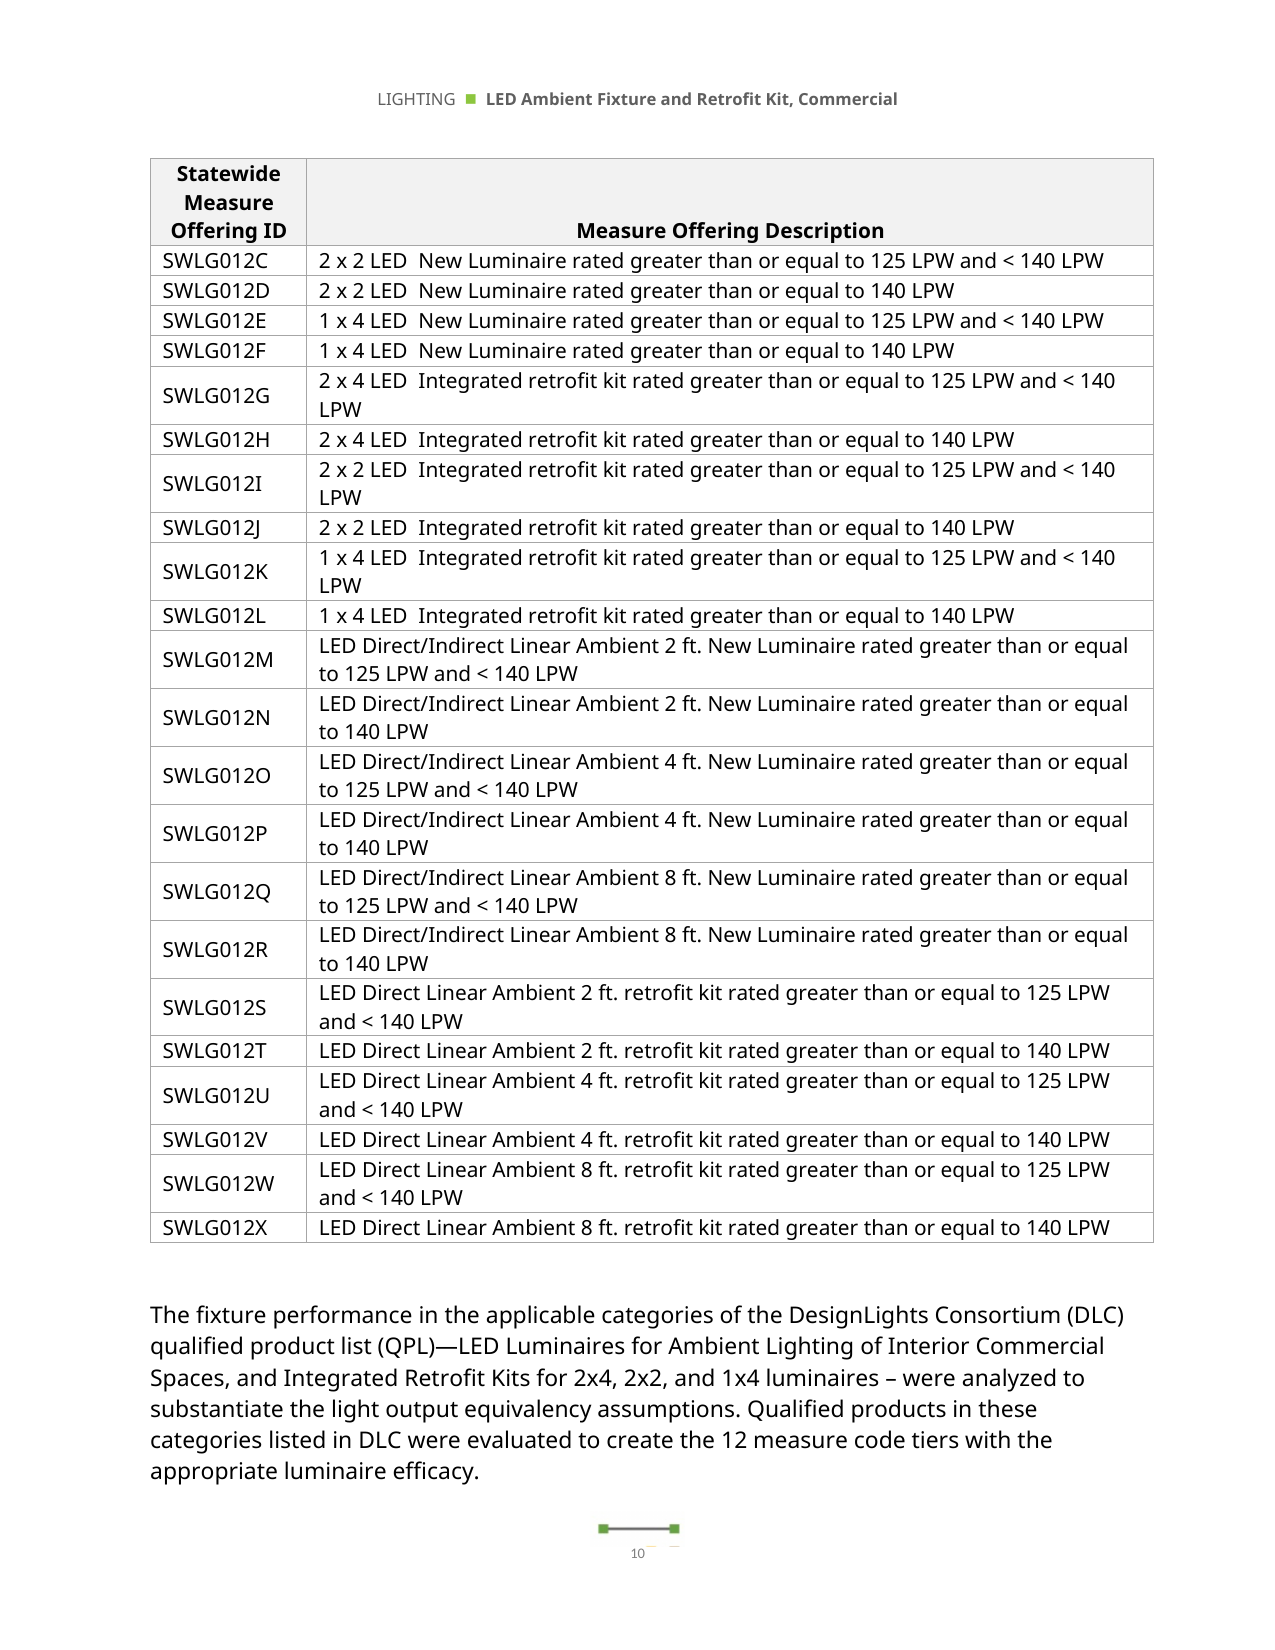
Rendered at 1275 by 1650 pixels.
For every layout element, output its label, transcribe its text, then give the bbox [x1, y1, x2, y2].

table_cell 1 x 4 LED Integrated retrofit kit rated greater than or equal to 125 LPW and < 140 LPW [307, 543, 1153, 600]
table_cell SWLG012N [151, 689, 306, 746]
table_cell SWLG012W [151, 1155, 306, 1212]
table_cell SWLG012L [151, 601, 306, 630]
table_cell 1 x 4 LED New Luminaire rated greater than or equal to 125 LPW and < 140 LPW [307, 306, 1153, 335]
table_cell SWLG012S [151, 979, 306, 1035]
table_cell SWLG012K [151, 543, 306, 600]
table_cell LED Direct/Indirect Linear Ambient 2 ft. New Luminaire rated greater than or equal to 125 LPW and < 140 LPW [307, 631, 1153, 688]
table_cell SWLG012X [151, 1213, 306, 1242]
table_cell LED Direct/Indirect Linear Ambient 8 ft. New Luminaire rated greater than or equal to 140 LPW [307, 921, 1153, 977]
table_cell LED Direct/Indirect Linear Ambient 4 ft. New Luminaire rated greater than or equal to 140 LPW [307, 805, 1153, 862]
table_cell SWLG012M [151, 631, 306, 688]
table_cell SWLG012P [151, 805, 306, 862]
table_cell LED Direct Linear Ambient 4 ft. retrofit kit rated greater than or equal to 140 LPW [307, 1125, 1153, 1154]
table_header Statewide Measure Offering ID [151, 159, 306, 245]
table_cell 1 x 4 LED New Luminaire rated greater than or equal to 140 LPW [307, 336, 1153, 366]
table_cell SWLG012U [151, 1067, 306, 1123]
table_cell LED Direct/Indirect Linear Ambient 8 ft. New Luminaire rated greater than or equal to 125 LPW and < 140 LPW [307, 863, 1153, 919]
table_cell LED Direct Linear Ambient 8 ft. retrofit kit rated greater than or equal to 125 LPW and < 140 LPW [307, 1155, 1153, 1212]
table_cell SWLG012T [151, 1036, 306, 1066]
table_cell SWLG012D [151, 276, 306, 305]
text The fixture performance in the applicable categories of the DesignLights Consortium (DLC) qualified product list (QPL)—LED Luminaires for Ambient Lighting of Interior Commercial Spaces, and Integrated Retrofit Kits for 2x4, 2x2, and 1x4 luminaires – were analyzed to substantiate the light output equivalency assumptions. Qualified products in these categories listed in DLC were evaluated to create the 12 measure code tiers with the appropriate luminaire efficacy. [150, 1299, 1125, 1487]
table_cell SWLG012Q [151, 863, 306, 919]
table_cell 2 x 2 LED Integrated retrofit kit rated greater than or equal to 125 LPW and < 140 LPW [307, 455, 1153, 512]
table_cell LED Direct/Indirect Linear Ambient 2 ft. New Luminaire rated greater than or equal to 140 LPW [307, 689, 1153, 746]
table_cell SWLG012F [151, 336, 306, 366]
table_cell LED Direct/Indirect Linear Ambient 4 ft. New Luminaire rated greater than or equal to 125 LPW and < 140 LPW [307, 747, 1153, 804]
table_cell 2 x 2 LED New Luminaire rated greater than or equal to 125 LPW and < 140 LPW [307, 246, 1153, 275]
table_cell LED Direct Linear Ambient 2 ft. retrofit kit rated greater than or equal to 125 LPW and < 140 LPW [307, 979, 1153, 1035]
table_cell SWLG012O [151, 747, 306, 804]
table_cell 1 x 4 LED Integrated retrofit kit rated greater than or equal to 140 LPW [307, 601, 1153, 630]
table_cell SWLG012J [151, 513, 306, 542]
table_cell 2 x 4 LED Integrated retrofit kit rated greater than or equal to 140 LPW [307, 425, 1153, 454]
table_cell SWLG012H [151, 425, 306, 454]
table_cell SWLG012I [151, 455, 306, 512]
table_cell SWLG012E [151, 306, 306, 335]
table_cell SWLG012V [151, 1125, 306, 1154]
table_header Measure Offering Description [307, 159, 1153, 245]
picture [589, 1512, 684, 1547]
table_cell SWLG012G [151, 367, 306, 423]
table_cell SWLG012C [151, 246, 306, 275]
table_cell 2 x 4 LED Integrated retrofit kit rated greater than or equal to 125 LPW and < 140 LPW [307, 367, 1153, 423]
table_cell 2 x 2 LED New Luminaire rated greater than or equal to 140 LPW [307, 276, 1153, 305]
table_cell LED Direct Linear Ambient 8 ft. retrofit kit rated greater than or equal to 140 LPW [307, 1213, 1153, 1242]
table_cell 2 x 2 LED Integrated retrofit kit rated greater than or equal to 140 LPW [307, 513, 1153, 542]
table_cell SWLG012R [151, 921, 306, 977]
table_cell LED Direct Linear Ambient 2 ft. retrofit kit rated greater than or equal to 140 LPW [307, 1036, 1153, 1066]
table_cell LED Direct Linear Ambient 4 ft. retrofit kit rated greater than or equal to 125 LPW and < 140 LPW [307, 1067, 1153, 1123]
